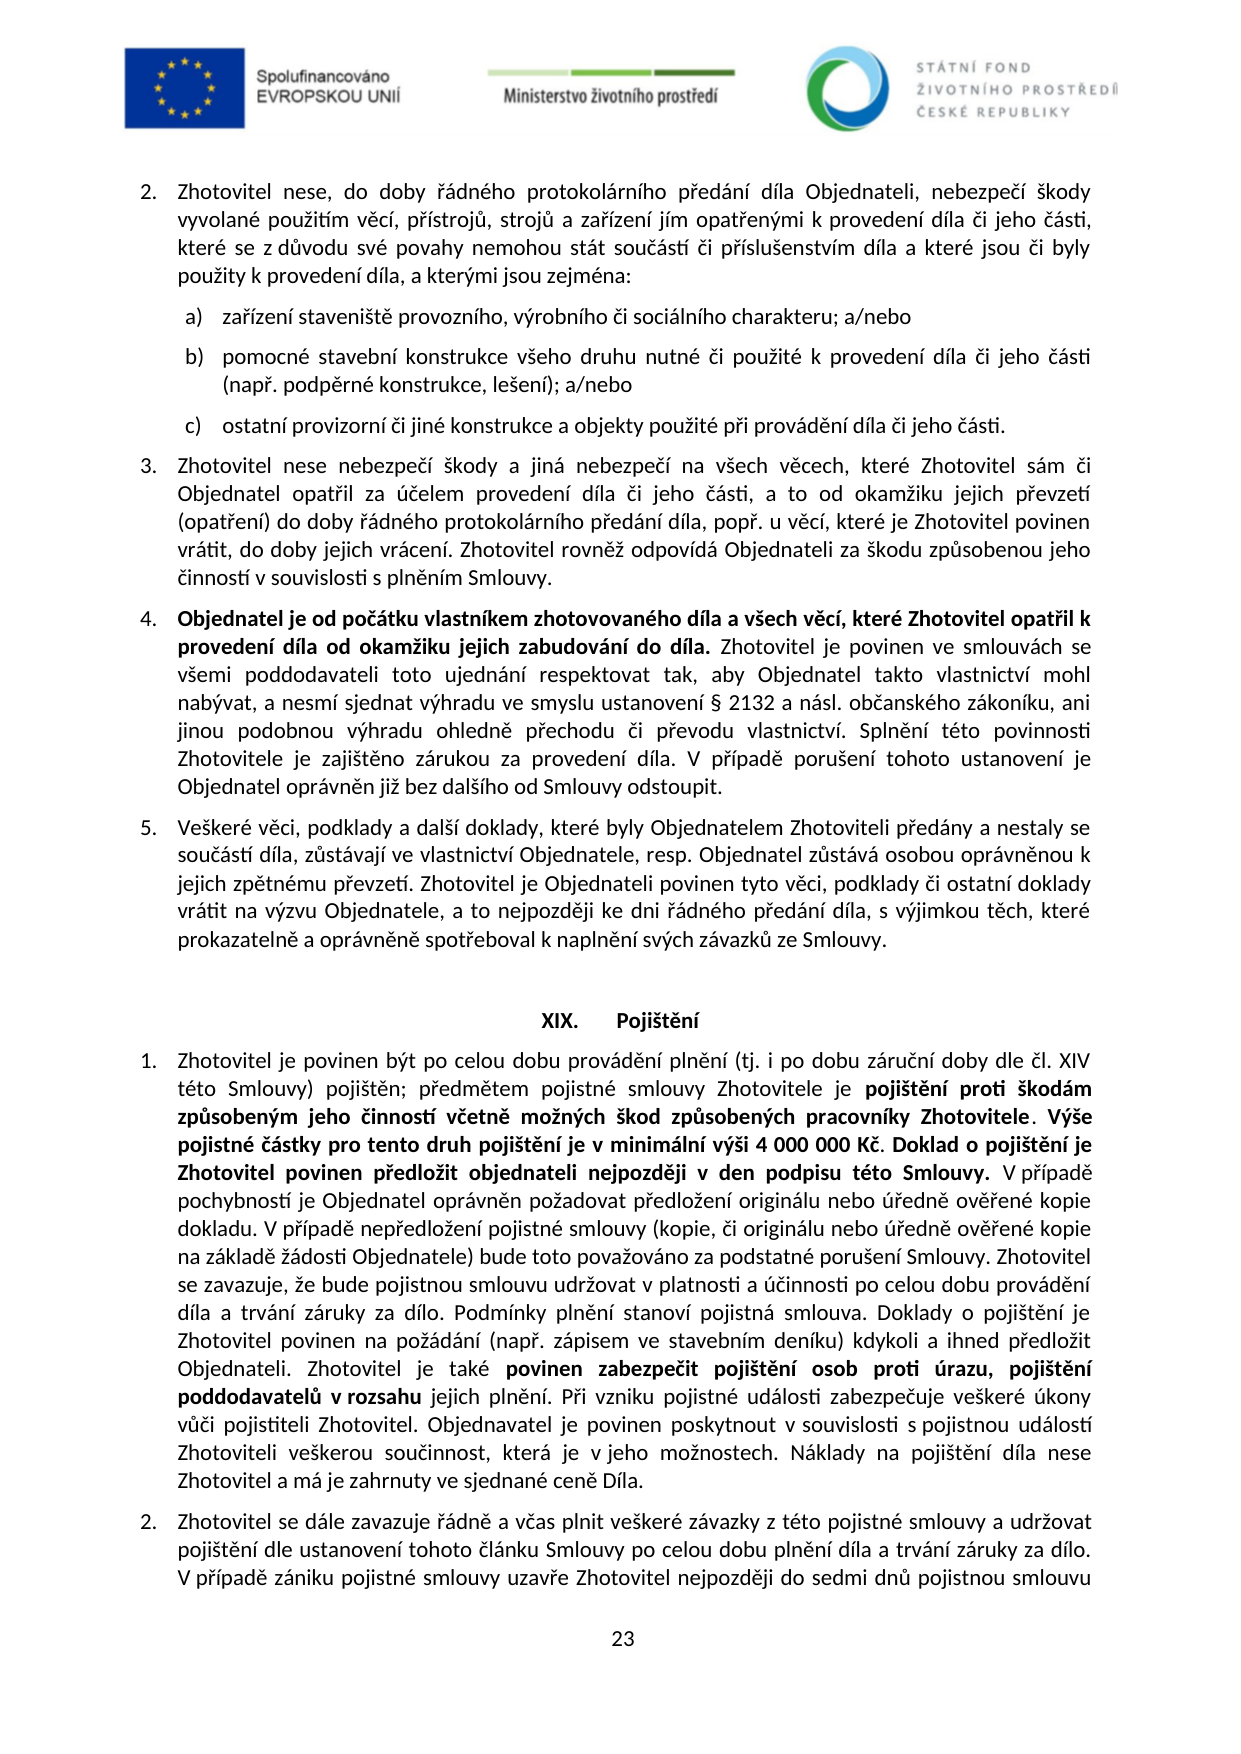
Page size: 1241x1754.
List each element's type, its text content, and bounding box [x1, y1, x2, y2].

list Veškeré věci, podklady a další doklady, které byly Objednatelem Zhotoviteli předány a nestaly se součástí díla, zůstávají ve vlastnictví Objednatele, resp. Objednatel zůstává osobou oprávněnou k jejich zpětnému převzetí. Zhotovitel je Objednateli povinen tyto věci, podklady či ostatní doklady vrátit na výzvu Objednatele, a to nejpozději ke dni řádného předání díla, s výjimkou těch, které prokazatelně a oprávněně spotřeboval k naplnění svých závazků ze Smlouvy. [140, 813, 1092, 953]
list pomocné stavební konstrukce všeho druhu nutné či použité k provedení díla či jeho části (např. podpěrné konstrukce, lešení); a/nebo [185, 342, 1092, 398]
list zařízení staveniště provozního, výrobního či sociálního charakteru; a/nebo [185, 302, 1092, 330]
list Zhotovitel nese nebezpečí škody a jiná nebezpečí na všech věcech, které Zhotovitel sám či Objednatel opatřil za účelem provedení díla či jeho části, a to od okamžiku jejich převzetí (opatření) do doby řádného protokolárního předání díla, popř. u věcí, které je Zhotovitel povinen vrátit, do doby jejich vrácení. Zhotovitel rovněž odpovídá Objednateli za škodu způsobenou jeho činností v souvislosti s plněním Smlouvy. [140, 451, 1092, 591]
list Zhotovitel je povinen být po celou dobu provádění plnění (tj. i po dobu záruční doby dle čl. XIV této Smlouvy) pojištěn; předmětem pojistné smlouvy Zhotovitele je pojištění proti škodám způsobeným jeho činností včetně možných škod způsobených pracovníky Zhotovitele. Výše pojistné částky pro tento druh pojištění je v minimální výši 4 000 000 Kč. Doklad o pojištění je Zhotovitel povinen předložit objednateli nejpozději v den podpisu této Smlouvy. V případě pochybností je Objednatel oprávněn požadovat předložení originálu nebo úředně ověřené kopie dokladu. V případě nepředložení pojistné smlouvy (kopie, či originálu nebo úředně ověřené kopie na základě žádosti Objednatele) bude toto považováno za podstatné porušení Smlouvy. Zhotovitel se zavazuje, že bude pojistnou smlouvu udržovat v platnosti a účinnosti po celou dobu provádění díla a trvání záruky za dílo. Podmínky plnění stanoví pojistná smlouva. Doklady o pojištění je Zhotovitel povinen na požádání (např. zápisem ve stavebním deníku) kdykoli a ihned předložit Objednateli. Zhotovitel je také povinen zabezpečit pojištění osob proti úrazu, pojištění poddodavatelů v rozsahu jejich plnění. Při vzniku pojistné události zabezpečuje veškeré úkony vůči pojistiteli Zhotovitel. Objednavatel je povinen poskytnout v souvislosti s pojistnou událostí Zhotoviteli veškerou součinnost, která je v jeho možnostech. Náklady na pojištění díla nese Zhotovitel a má je zahrnuty ve sjednané ceně Díla. [140, 1046, 1092, 1494]
list ostatní provizorní či jiné konstrukce a objekty použité při provádění díla či jeho části. [185, 411, 1092, 439]
picture [122, 42, 1118, 136]
list Objednatel je od počátku vlastníkem zhotovovaného díla a všech věcí, které Zhotovitel opatřil k provedení díla od okamžiku jejich zabudování do díla. Zhotovitel je povinen ve smlouvách se všemi poddodavateli toto ujednání respektovat tak, aby Objednatel takto vlastnictví mohl nabývat, a nesmí sjednat výhradu ve smyslu ustanovení § 2132 a násl. občanského zákoníku, ani jinou podobnou výhradu ohledně přechodu či převodu vlastnictví. Splnění této povinnosti Zhotovitele je zajištěno zárukou za provedení díla. V případě porušení tohoto ustanovení je Objednatel oprávněn již bez dalšího od Smlouvy odstoupit. [140, 604, 1092, 800]
list Pojištění [185, 1006, 1092, 1034]
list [140, 1507, 1092, 1591]
list Zhotovitel nese, do doby řádného protokolárního předání díla Objednateli, nebezpečí škody vyvolané použitím věcí, přístrojů, strojů a zařízení jím opatřenými k provedení díla či jeho části, které se z důvodu své povahy nemohou stát součástí či příslušenstvím díla a které jsou či byly použity k provedení díla, a kterými jsou zejména: [140, 177, 1092, 289]
